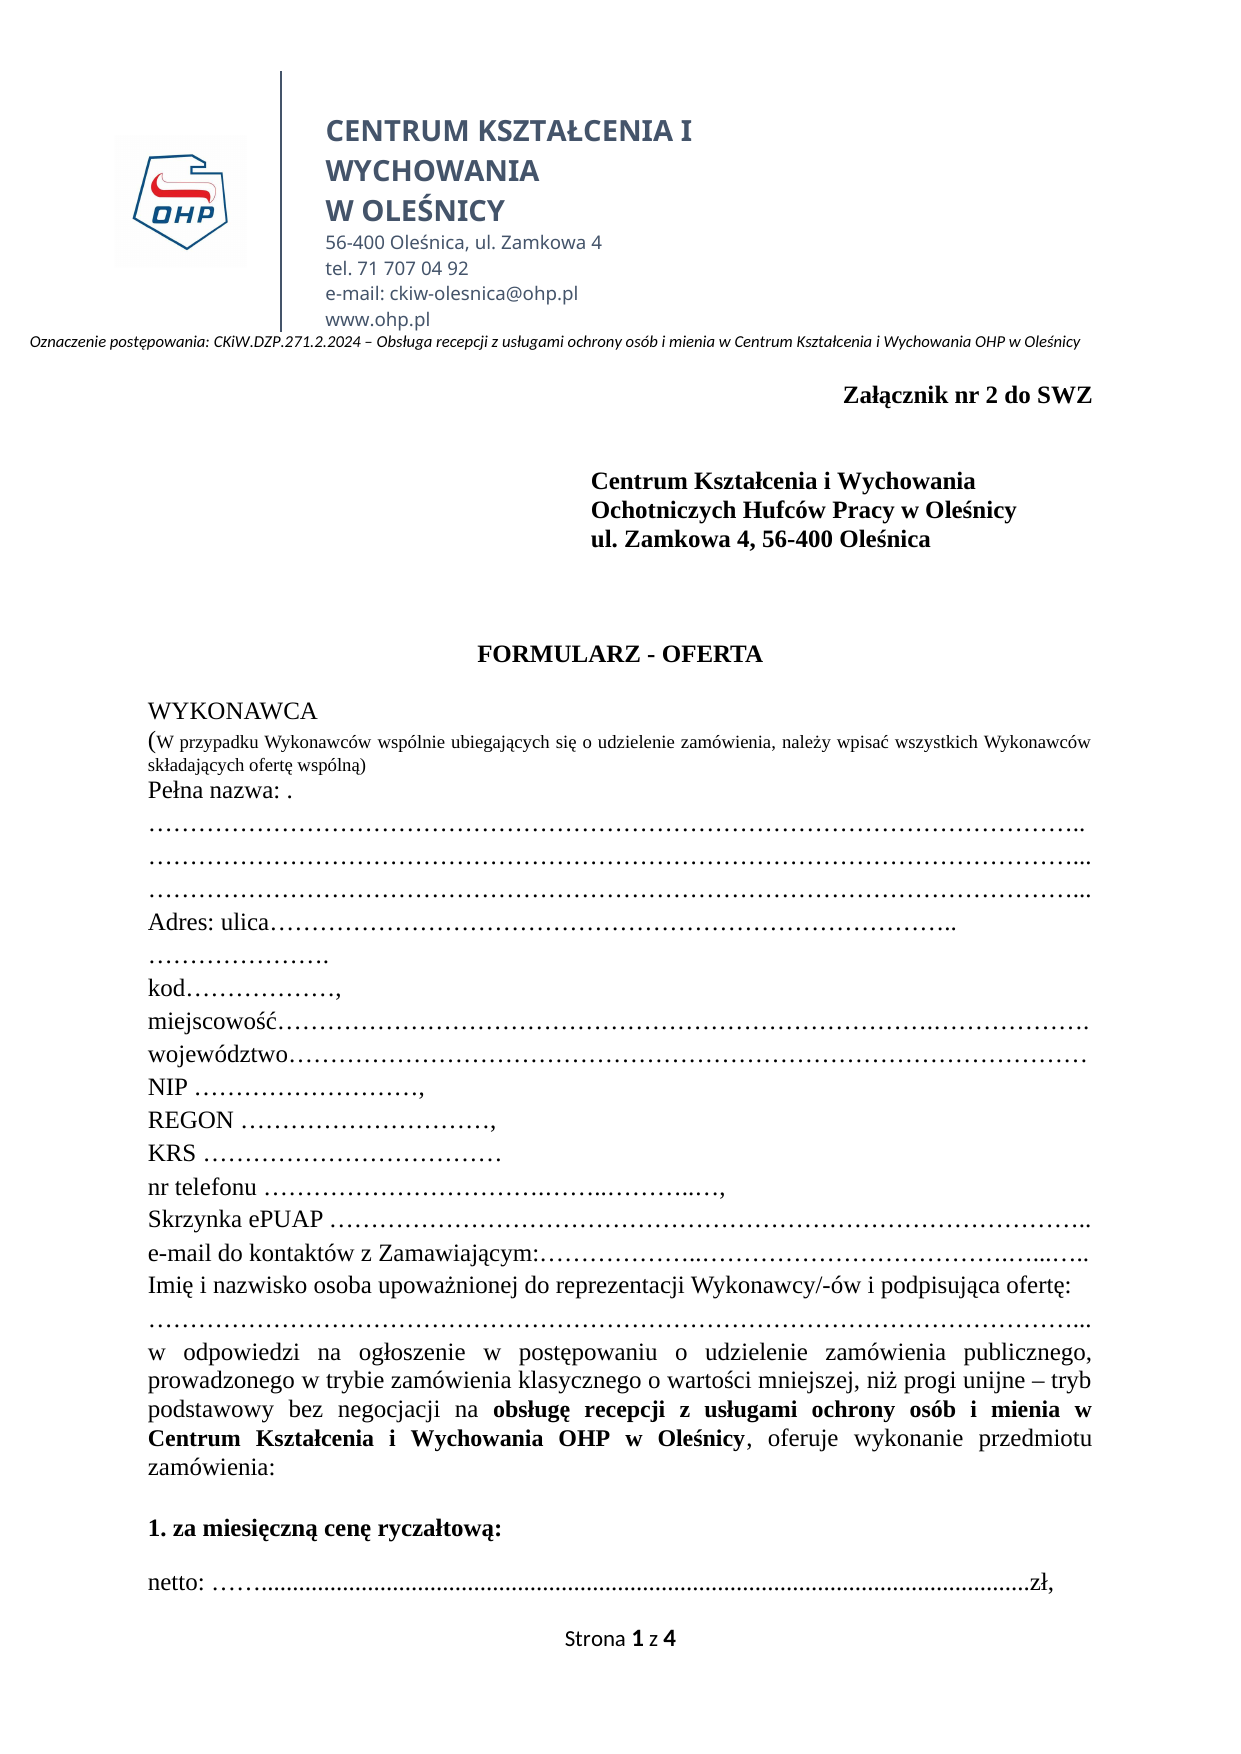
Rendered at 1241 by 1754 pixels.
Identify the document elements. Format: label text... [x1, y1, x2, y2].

text ul. Zamkowa 4, 56-400 Oleśnica [177, 524, 1093, 552]
text miejscowość…………………………………………………………………….………………. [148, 1006, 1093, 1035]
text REGON …………………………, [148, 1106, 1093, 1134]
text nr telefonu …………………………….……..………..…, [148, 1172, 1093, 1200]
text …………………………………………………………………………………………………... [148, 874, 1093, 903]
text w odpowiedzi na ogłoszenie w postępowaniu o udzielenie zamówienia publicznego, prowadzonego w trybie zamówienia klasycznego o wartości mniejszej, niż progi unijne – tryb podstawowy bez negocjacji na obsługę recepcji z usługami ochrony osób i mienia w Centrum Kształcenia i Wychowania OHP w Oleśnicy, oferuje wykonanie przedmiotu zamówienia: [148, 1337, 1093, 1480]
text Adres: ulica………………………………………………………………………..…………………. [148, 907, 1093, 969]
text województwo…………………………………………………………………………………… [148, 1039, 1093, 1068]
text (W przypadku Wykonawców wspólnie ubiegających się o udzielenie zamówienia, należy wpisać wszystkich Wykonawców składających ofertę wspólną) [148, 725, 1093, 775]
text FORMULARZ - OFERTA [148, 639, 1093, 667]
text e-mail do kontaktów z Zamawiającym:………………..……………………………….…...….. [148, 1238, 1093, 1266]
text Centrum Kształcenia i Wychowania [148, 466, 1093, 495]
text Załącznik nr 2 do SWZ [148, 380, 1093, 409]
text KRS ……………………………… [148, 1138, 1093, 1167]
text WYKONAWCA [148, 696, 1093, 725]
text 1. za miesięczną cenę ryczałtową: [148, 1513, 1093, 1542]
text netto: ……...........................................................................................................................zł, [148, 1567, 1093, 1596]
text Pełna nazwa: .………………………………………………………………………………………………….. [148, 775, 1093, 837]
text NIP ………………………, [148, 1072, 1093, 1101]
text Imię i nazwisko osoba upoważnionej do reprezentacji Wykonawcy/-ów i podpisująca ofertę: [148, 1271, 1093, 1299]
text Skrzynka ePUAP ……………………………………………………………………………….. [148, 1204, 1093, 1233]
text kod………………, [148, 973, 1093, 1002]
text Ochotniczych Hufców Pracy w Oleśnicy [177, 495, 1093, 524]
text …………………………………………………………………………………………………... [148, 841, 1093, 870]
picture [114, 135, 247, 268]
text …………………………………………………………………………………………………... [148, 1304, 1093, 1332]
